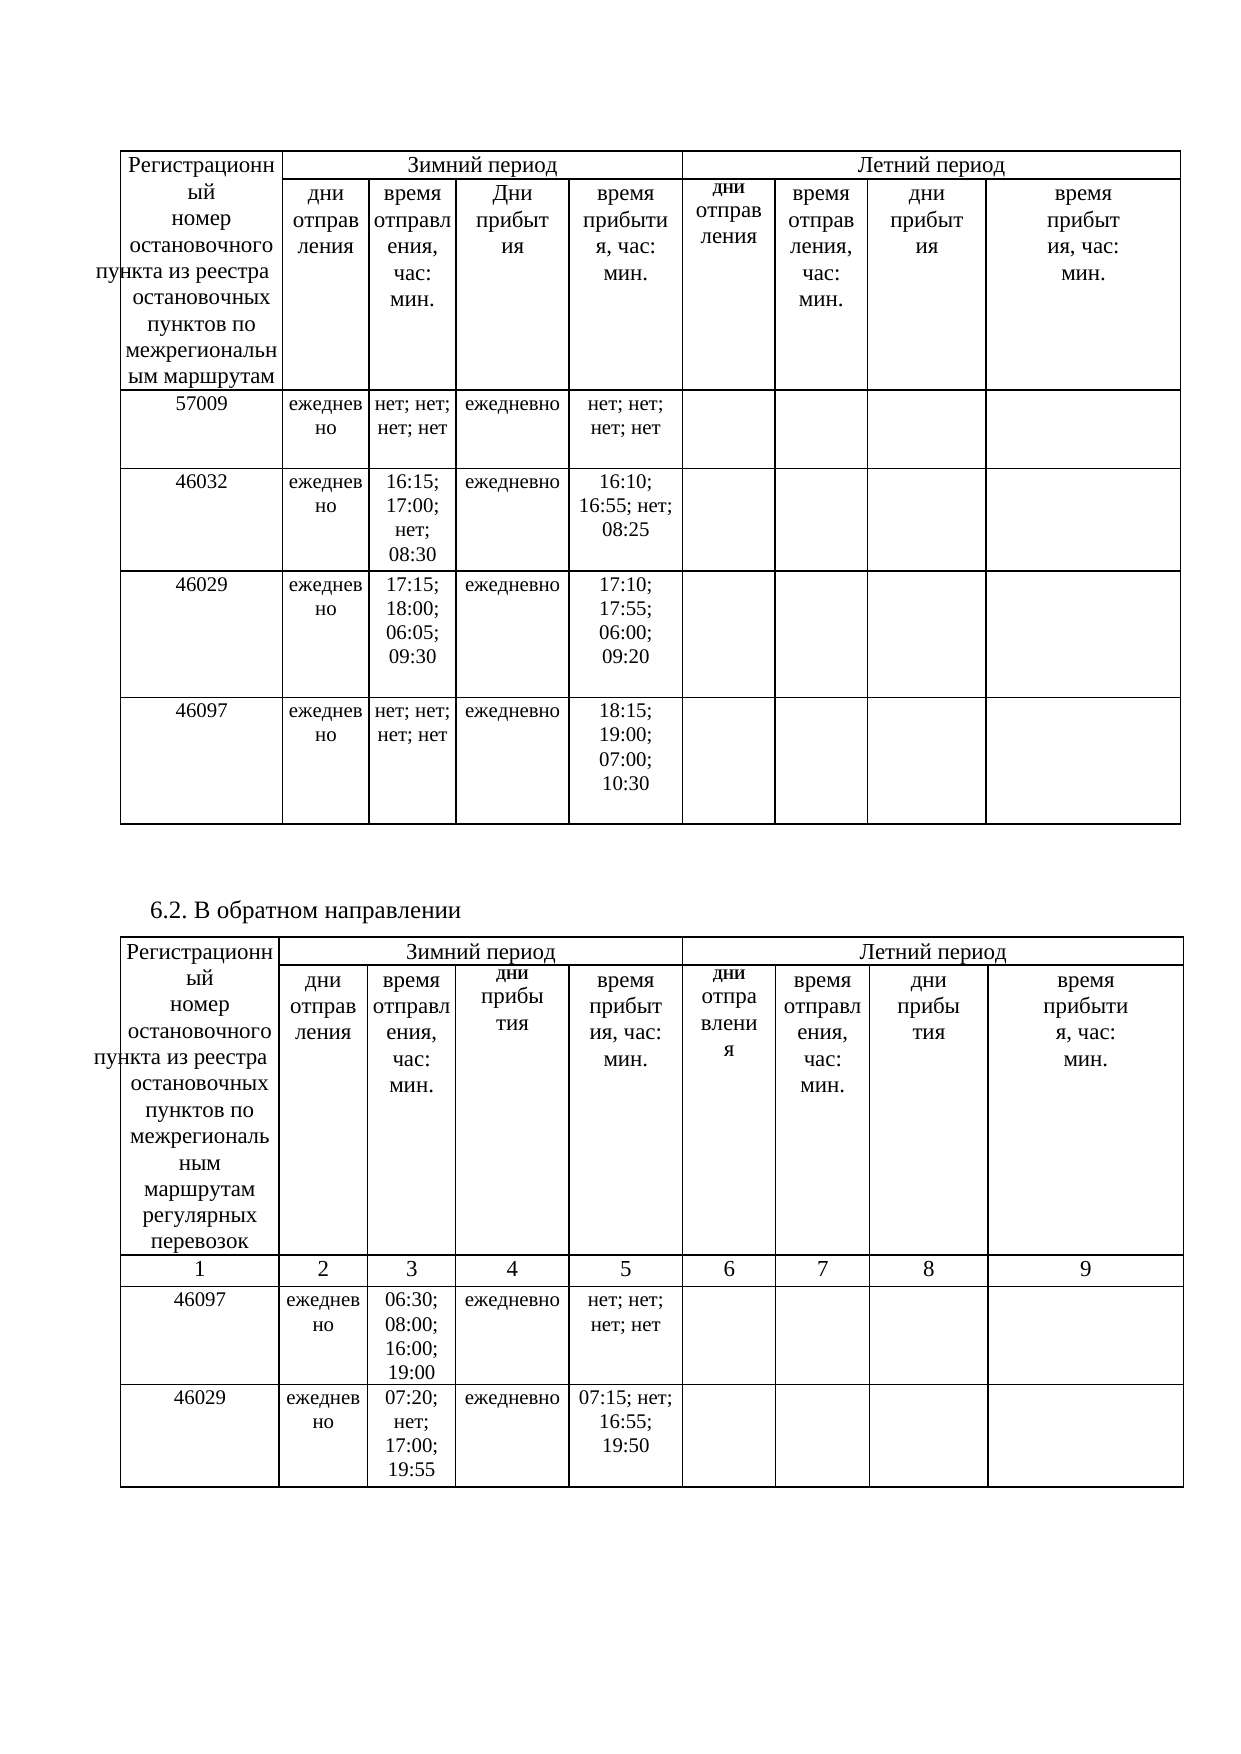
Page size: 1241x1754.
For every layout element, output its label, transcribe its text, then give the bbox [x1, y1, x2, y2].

table_cell ежедневно [283, 391, 368, 468]
table_cell 4 [456, 1256, 568, 1286]
table_cell 2 [280, 1256, 367, 1286]
table_cell 46029 [121, 1385, 278, 1486]
table_cell [870, 1385, 987, 1486]
table_cell ежедневно [457, 572, 568, 697]
table_cell дни прибыт ия [868, 180, 985, 389]
table_cell ежедневно [280, 1385, 367, 1486]
table_cell 17:15; 18:00; 06:05; 09:30 [370, 572, 455, 697]
table_cell [776, 469, 867, 570]
table_cell ежедневно [283, 698, 368, 823]
table_cell время отправл ения, час: мин. [368, 966, 455, 1254]
table_cell нет; нет; нет; нет [370, 391, 455, 468]
table_cell время прибыт ия, час: мин. [987, 180, 1180, 389]
text 6.2. В обратном направлении [150, 895, 1090, 924]
table_cell 06:30; 08:00; 16:00; 19:00 [368, 1287, 455, 1384]
table_cell ежедневно [456, 1287, 568, 1384]
table_cell ДНИ отправ ления [683, 180, 774, 389]
table_cell 46097 [121, 698, 282, 823]
table_cell [870, 1287, 987, 1384]
table_cell [987, 391, 1180, 468]
table_cell [776, 572, 867, 697]
table_cell 46097 [121, 1287, 278, 1384]
table_cell ежедневно [280, 1287, 367, 1384]
table_cell [868, 469, 985, 570]
table_header Зимний период [283, 152, 682, 178]
table_cell дни отправ ления [283, 180, 368, 389]
table_cell время отправл ения, час: мин. [370, 180, 455, 389]
table_cell 16:10; 16:55; нет; 08:25 [570, 469, 682, 570]
table_cell нет; нет; нет; нет [570, 1287, 682, 1384]
table_cell [868, 391, 985, 468]
table_cell 07:15; нет; 16:55; 19:50 [570, 1385, 682, 1486]
table_cell дни отправ ления [280, 966, 367, 1254]
table_cell время прибыти я, час: мин. [570, 180, 682, 389]
table_cell ДНИ прибы тия [456, 966, 568, 1254]
table_cell [683, 391, 774, 468]
table_cell время отправл ения, час: мин. [776, 966, 869, 1254]
table_cell 3 [368, 1256, 455, 1286]
table_cell [987, 572, 1180, 697]
table_cell [776, 1287, 869, 1384]
table_cell ежедневно [457, 391, 568, 468]
table_cell [683, 1385, 775, 1486]
table_cell 17:10; 17:55; 06:00; 09:20 [570, 572, 682, 697]
table_cell дни прибы тия [870, 966, 987, 1254]
table_cell 16:15; 17:00; нет; 08:30 [370, 469, 455, 570]
table_cell ежедневно [456, 1385, 568, 1486]
table_cell время отправ ления, час: мин. [776, 180, 867, 389]
table_cell [683, 572, 774, 697]
table_cell нет; нет; нет; нет [370, 698, 455, 823]
table_cell [868, 572, 985, 697]
table_header Зимний период [280, 938, 682, 964]
table_header Регистрационный номер остановочного пункта из реестра остановочных пунктов по межрегиональным маршрутам регулярных перевозок [121, 152, 282, 389]
table_cell [868, 698, 985, 823]
table_cell 07:20; нет; 17:00; 19:55 [368, 1385, 455, 1486]
table_cell ежедневно [283, 572, 368, 697]
table_cell 9 [989, 1256, 1183, 1286]
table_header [121, 938, 278, 1254]
table_cell [683, 469, 774, 570]
table_cell нет; нет; нет; нет [570, 391, 682, 468]
table_cell [989, 1385, 1183, 1486]
table_header Летний период [683, 152, 1180, 178]
table_cell [776, 698, 867, 823]
table_cell ДНИ отпра влени я [683, 966, 775, 1254]
table_cell 1 [121, 1256, 278, 1286]
table_cell 7 [776, 1256, 869, 1286]
table_cell [987, 469, 1180, 570]
table_cell [776, 1385, 869, 1486]
table_cell 46032 [121, 469, 282, 570]
table_cell 5 [570, 1256, 682, 1286]
table_header Летний период [683, 938, 1183, 964]
table_cell время прибыти я, час: мин. [989, 966, 1183, 1254]
table_cell [683, 698, 774, 823]
table_cell 18:15; 19:00; 07:00; 10:30 [570, 698, 682, 823]
table_cell 46029 [121, 572, 282, 697]
table_cell время прибыт ия, час: мин. [570, 966, 682, 1254]
table_cell [989, 1287, 1183, 1384]
table_cell ежедневно [457, 698, 568, 823]
table_cell ежедневно [283, 469, 368, 570]
table_cell ежедневно [457, 469, 568, 570]
table_cell [987, 698, 1180, 823]
table_cell 8 [870, 1256, 987, 1286]
table_cell [683, 1287, 775, 1384]
table_cell [776, 391, 867, 468]
table_cell 57009 [121, 391, 282, 468]
table_cell Дни прибыт ия [457, 180, 568, 389]
table_cell 6 [683, 1256, 775, 1286]
